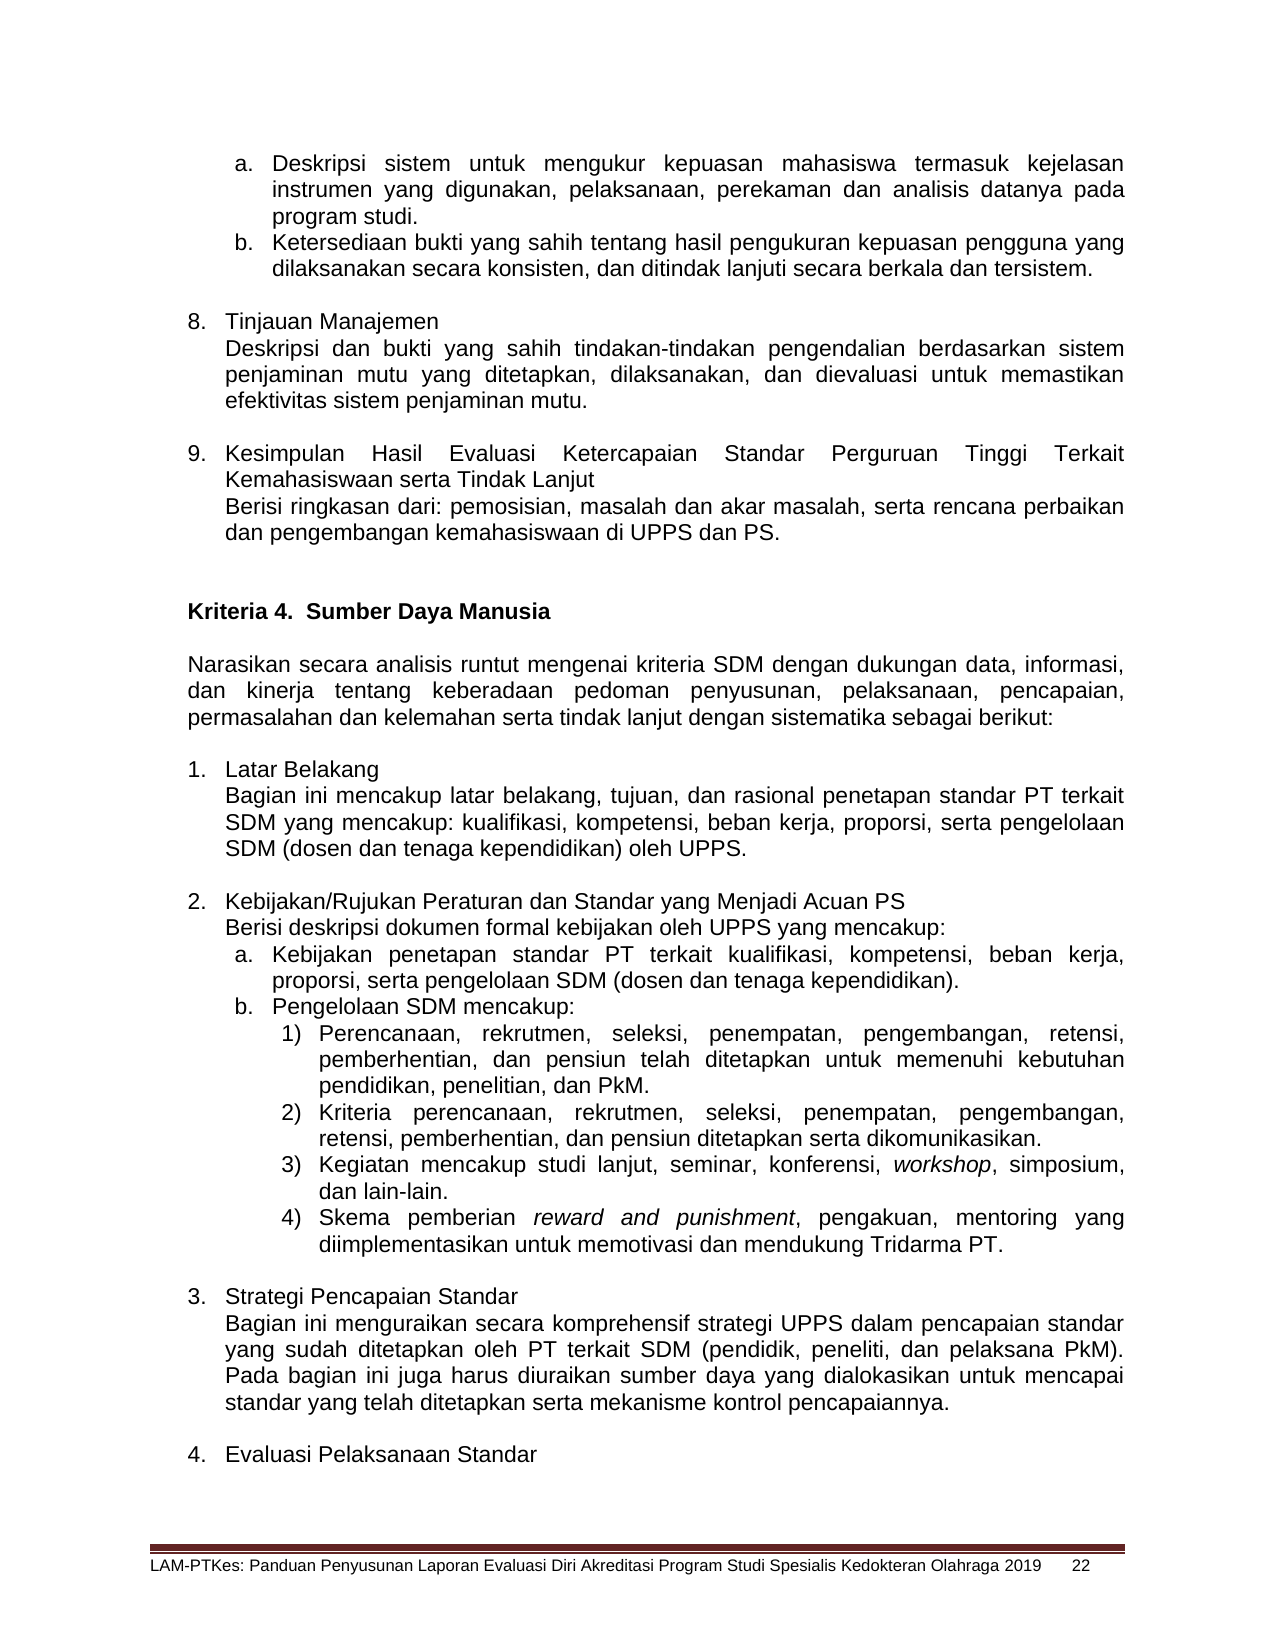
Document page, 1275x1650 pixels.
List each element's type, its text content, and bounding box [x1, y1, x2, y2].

text Berisi ringkasan dari: pemosisian, masalah dan akar masalah, serta rencana perbaikan dan pengembangan kemahasiswaan di UPPS dan PS. [225, 493, 1125, 545]
list Ketersediaan bukti yang sahih tentang hasil pengukuran kepuasan pengguna yang dilaksanakan secara konsisten, dan ditindak lanjuti secara berkala dan tersistem. [234, 229, 1125, 282]
list Deskripsi sistem untuk mengukur kepuasan mahasiswa termasuk kejelasan instrumen yang digunakan, pelaksanaan, perekaman dan analisis datanya pada program studi. [234, 150, 1125, 229]
list Pengelolaan SDM mencakup: [234, 993, 1125, 1020]
list Kegiatan mencakup studi lanjut, seminar, konferensi, workshop, simposium, dan lain-lain. [281, 1151, 1125, 1204]
list Strategi Pencapaian Standar [187, 1283, 1125, 1309]
list Tinjauan Manajemen [187, 308, 1125, 334]
list Evaluasi Pelaksanaan Standar [187, 1441, 1125, 1468]
list Kesimpulan Hasil Evaluasi Ketercapaian Standar Perguruan Tinggi Terkait Kemahasiswaan serta Tindak Lanjut [187, 440, 1125, 493]
text Berisi deskripsi dokumen formal kebijakan oleh UPPS yang mencakup: [225, 914, 1125, 941]
list Kriteria perencanaan, rekrutmen, seleksi, penempatan, pengembangan, retensi, pemberhentian, dan pensiun ditetapkan serta dikomunikasikan. [281, 1099, 1125, 1151]
text Deskripsi dan bukti yang sahih tindakan-tindakan pengendalian berdasarkan sistem penjaminan mutu yang ditetapkan, dilaksanakan, dan dievaluasi untuk memastikan efektivitas sistem penjaminan mutu. [225, 334, 1125, 413]
list Perencanaan, rekrutmen, seleksi, penempatan, pengembangan, retensi, pemberhentian, dan pensiun telah ditetapkan untuk memenuhi kebutuhan pendidikan, penelitian, dan PkM. [281, 1020, 1125, 1099]
text Narasikan secara analisis runtut mengenai kriteria SDM dengan dukungan data, informasi, dan kinerja tentang keberadaan pedoman penyusunan, pelaksanaan, pencapaian, permasalahan dan kelemahan serta tindak lanjut dengan sistematika sebagai berikut: [187, 651, 1125, 730]
list Kebijakan penetapan standar PT terkait kualifikasi, kompetensi, beban kerja, proporsi, serta pengelolaan SDM (dosen dan tenaga kependidikan). [234, 941, 1125, 993]
text Bagian ini menguraikan secara komprehensif strategi UPPS dalam pencapaian standar yang sudah ditetapkan oleh PT terkait SDM (pendidik, peneliti, dan pelaksana PkM). Pada bagian ini juga harus diuraikan sumber daya yang dialokasikan untuk mencapai standar yang telah ditetapkan serta mekanisme kontrol pencapaiannya. [225, 1309, 1125, 1415]
list Kebijakan/Rujukan Peraturan dan Standar yang Menjadi Acuan PS [187, 888, 1125, 914]
list Skema pemberian reward and punishment, pengakuan, mentoring yang diimplementasikan untuk memotivasi dan mendukung Tridarma PT. [281, 1204, 1125, 1257]
subtitle Kriteria 4. Sumber Daya Manusia [187, 598, 1125, 624]
text Bagian ini mencakup latar belakang, tujuan, dan rasional penetapan standar PT terkait SDM yang mencakup: kualifikasi, kompetensi, beban kerja, proporsi, serta pengelolaan SDM (dosen dan tenaga kependidikan) oleh UPPS. [225, 782, 1125, 862]
list Latar Belakang [187, 756, 1125, 782]
